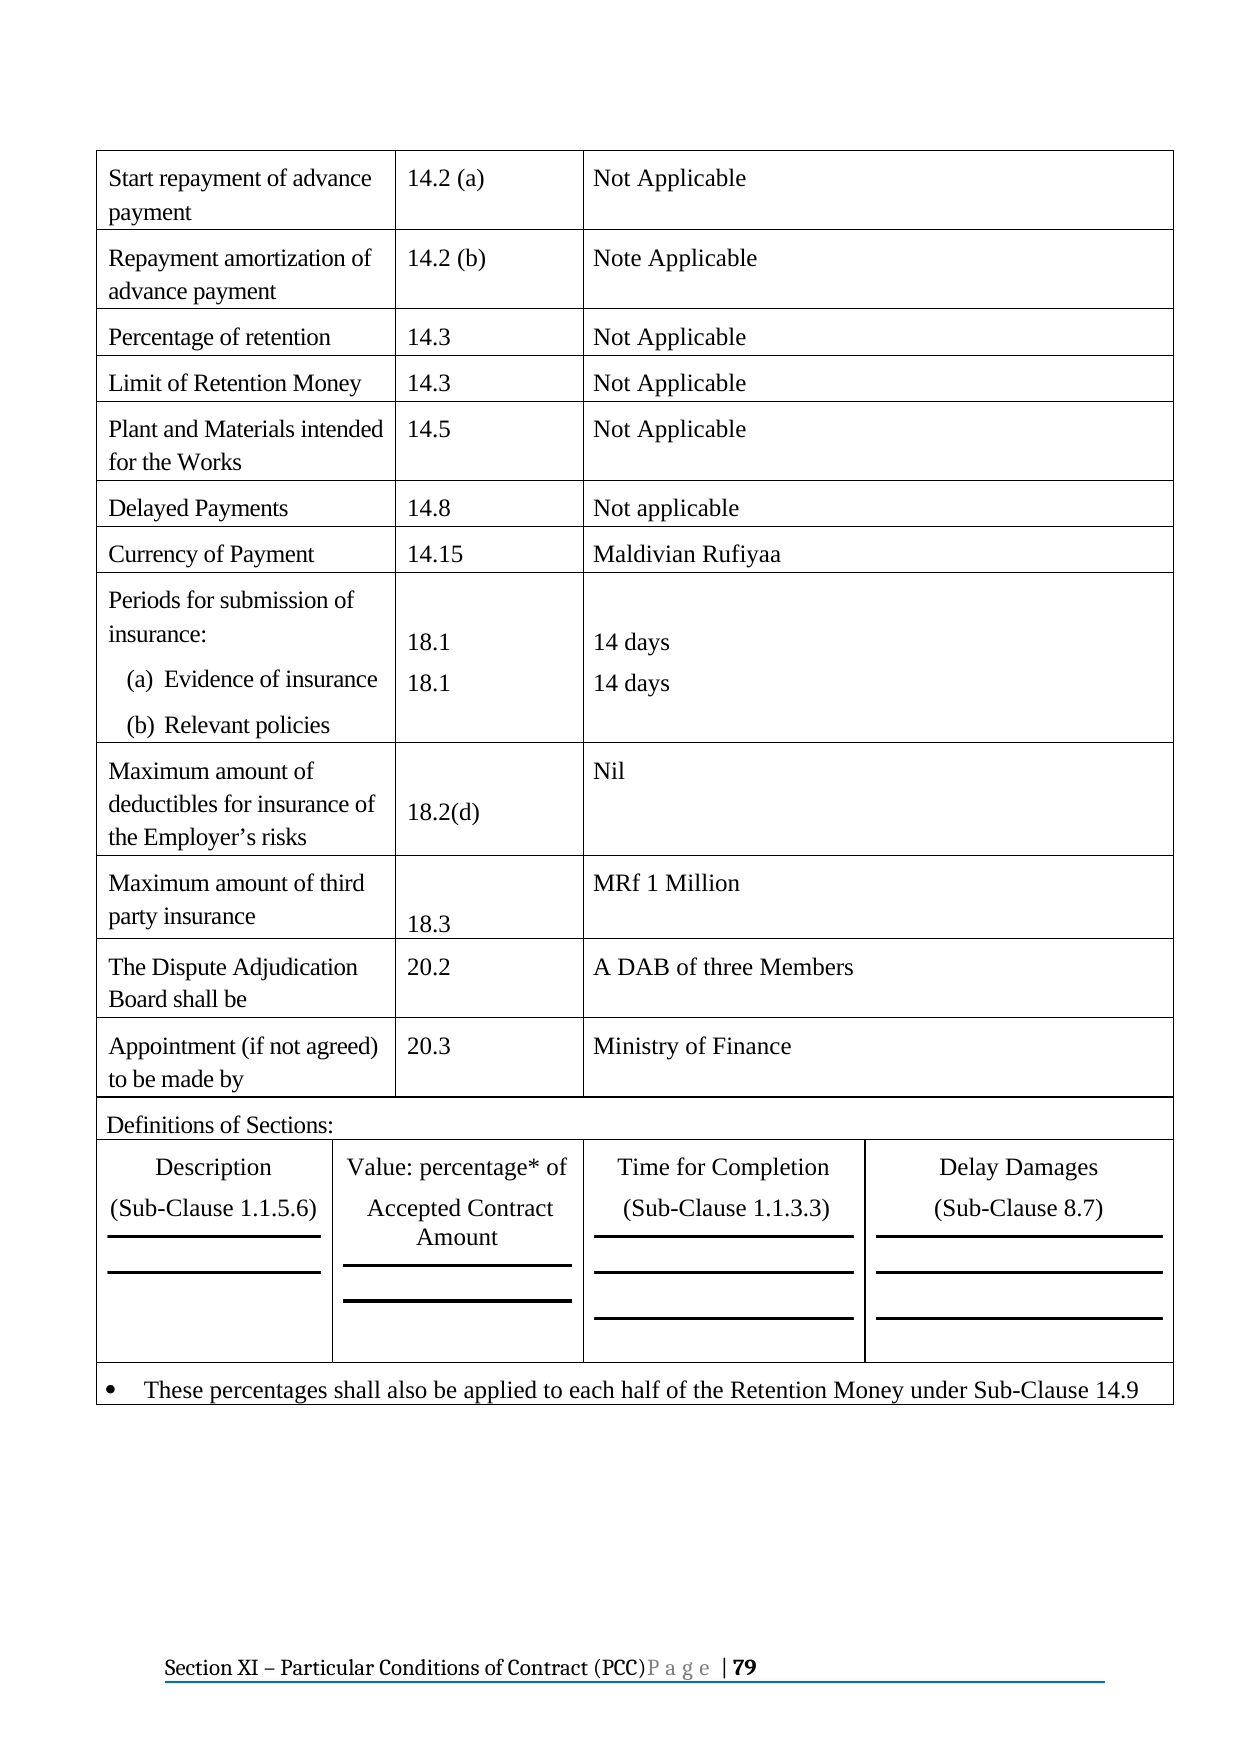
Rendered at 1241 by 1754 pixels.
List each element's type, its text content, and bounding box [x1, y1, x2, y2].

table_cell These percentages shall also be applied to each half of the Retention Money under Sub-Clause 14.9 [97, 1363, 1173, 1404]
table_cell Ministry of Finance [584, 1018, 1173, 1096]
table_cell Definitions of Sections: [97, 1098, 1173, 1139]
table_cell Time for Completion (Sub-Clause 1.1.3.3) [584, 1140, 864, 1362]
table_cell 14.2 (a) [396, 151, 583, 229]
table_cell 20.2 [396, 939, 583, 1017]
table_cell 14.15 [396, 527, 583, 572]
table_cell 14.8 [396, 481, 583, 526]
table_cell Plant and Materials intended for the Works [97, 402, 395, 480]
table_cell 18.1 18.1 [396, 573, 583, 742]
table_cell Appointment (if not agreed) to be made by [97, 1018, 395, 1096]
table_cell Not applicable [584, 481, 1173, 526]
table_cell Note Applicable [584, 230, 1173, 308]
table_cell A DAB of three Members [584, 939, 1173, 1017]
table_cell Maldivian Rufiyaa [584, 527, 1173, 572]
table_cell Currency of Payment [97, 527, 395, 572]
table_cell The Dispute Adjudication Board shall be [97, 939, 395, 1017]
table_cell Percentage of retention [97, 309, 395, 354]
table_cell Not Applicable [584, 309, 1173, 354]
table_cell Nil [584, 743, 1173, 854]
table_cell Repayment amortization of advance payment [97, 230, 395, 308]
table_cell Delay Damages (Sub-Clause 8.7) [866, 1140, 1173, 1362]
table_cell Description (Sub-Clause 1.1.5.6) [97, 1140, 332, 1362]
table_cell 14.3 [396, 356, 583, 401]
table_cell 18.2(d) [396, 743, 583, 854]
table_cell Not Applicable [584, 356, 1173, 401]
table_cell 14.5 [396, 402, 583, 480]
table_cell Value: percentage* of Accepted Contract Amount [333, 1140, 583, 1362]
table_cell 14 days 14 days [584, 573, 1173, 742]
table_cell 18.3 [396, 856, 583, 938]
table_cell MRf 1 Million [584, 856, 1173, 938]
table_cell Not Applicable [584, 151, 1173, 229]
table_cell Delayed Payments [97, 481, 395, 526]
table_cell 14.3 [396, 309, 583, 354]
table_cell 14.2 (b) [396, 230, 583, 308]
table_cell Start repayment of advance payment [97, 151, 395, 229]
table_cell 20.3 [396, 1018, 583, 1096]
table_cell Maximum amount of deductibles for insurance of the Employer’s risks [97, 743, 395, 854]
table_cell Maximum amount of third party insurance [97, 856, 395, 938]
table_cell Limit of Retention Money [97, 356, 395, 401]
table_cell Not Applicable [584, 402, 1173, 480]
table_cell Periods for submission of insurance: Evidence of insurance Relevant policies [97, 573, 395, 742]
